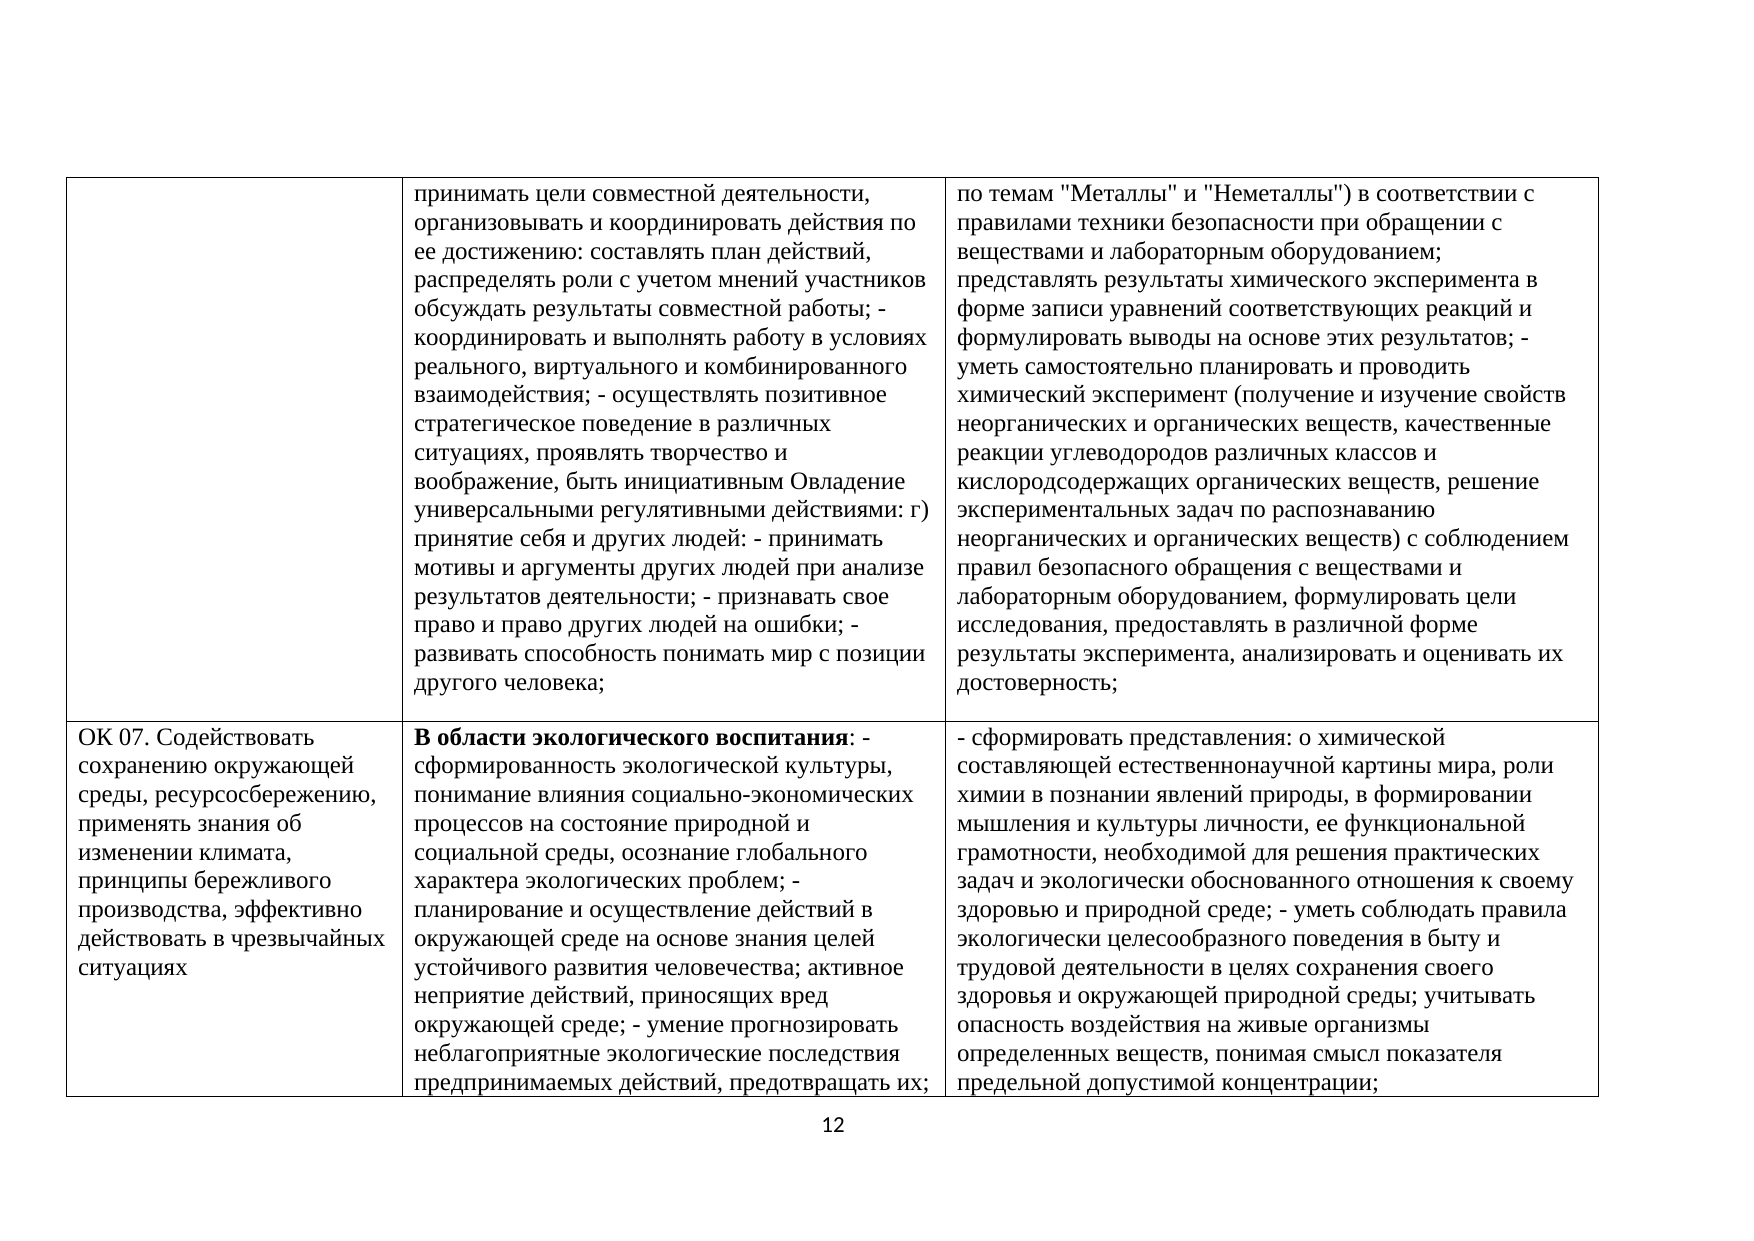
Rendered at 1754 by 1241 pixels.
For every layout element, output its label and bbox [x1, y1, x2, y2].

table_cell [67, 722, 402, 1096]
table_cell [403, 722, 945, 1096]
table_cell [946, 722, 1598, 1096]
table_cell [67, 178, 402, 721]
table_cell [403, 178, 945, 721]
table_cell [946, 178, 1598, 721]
